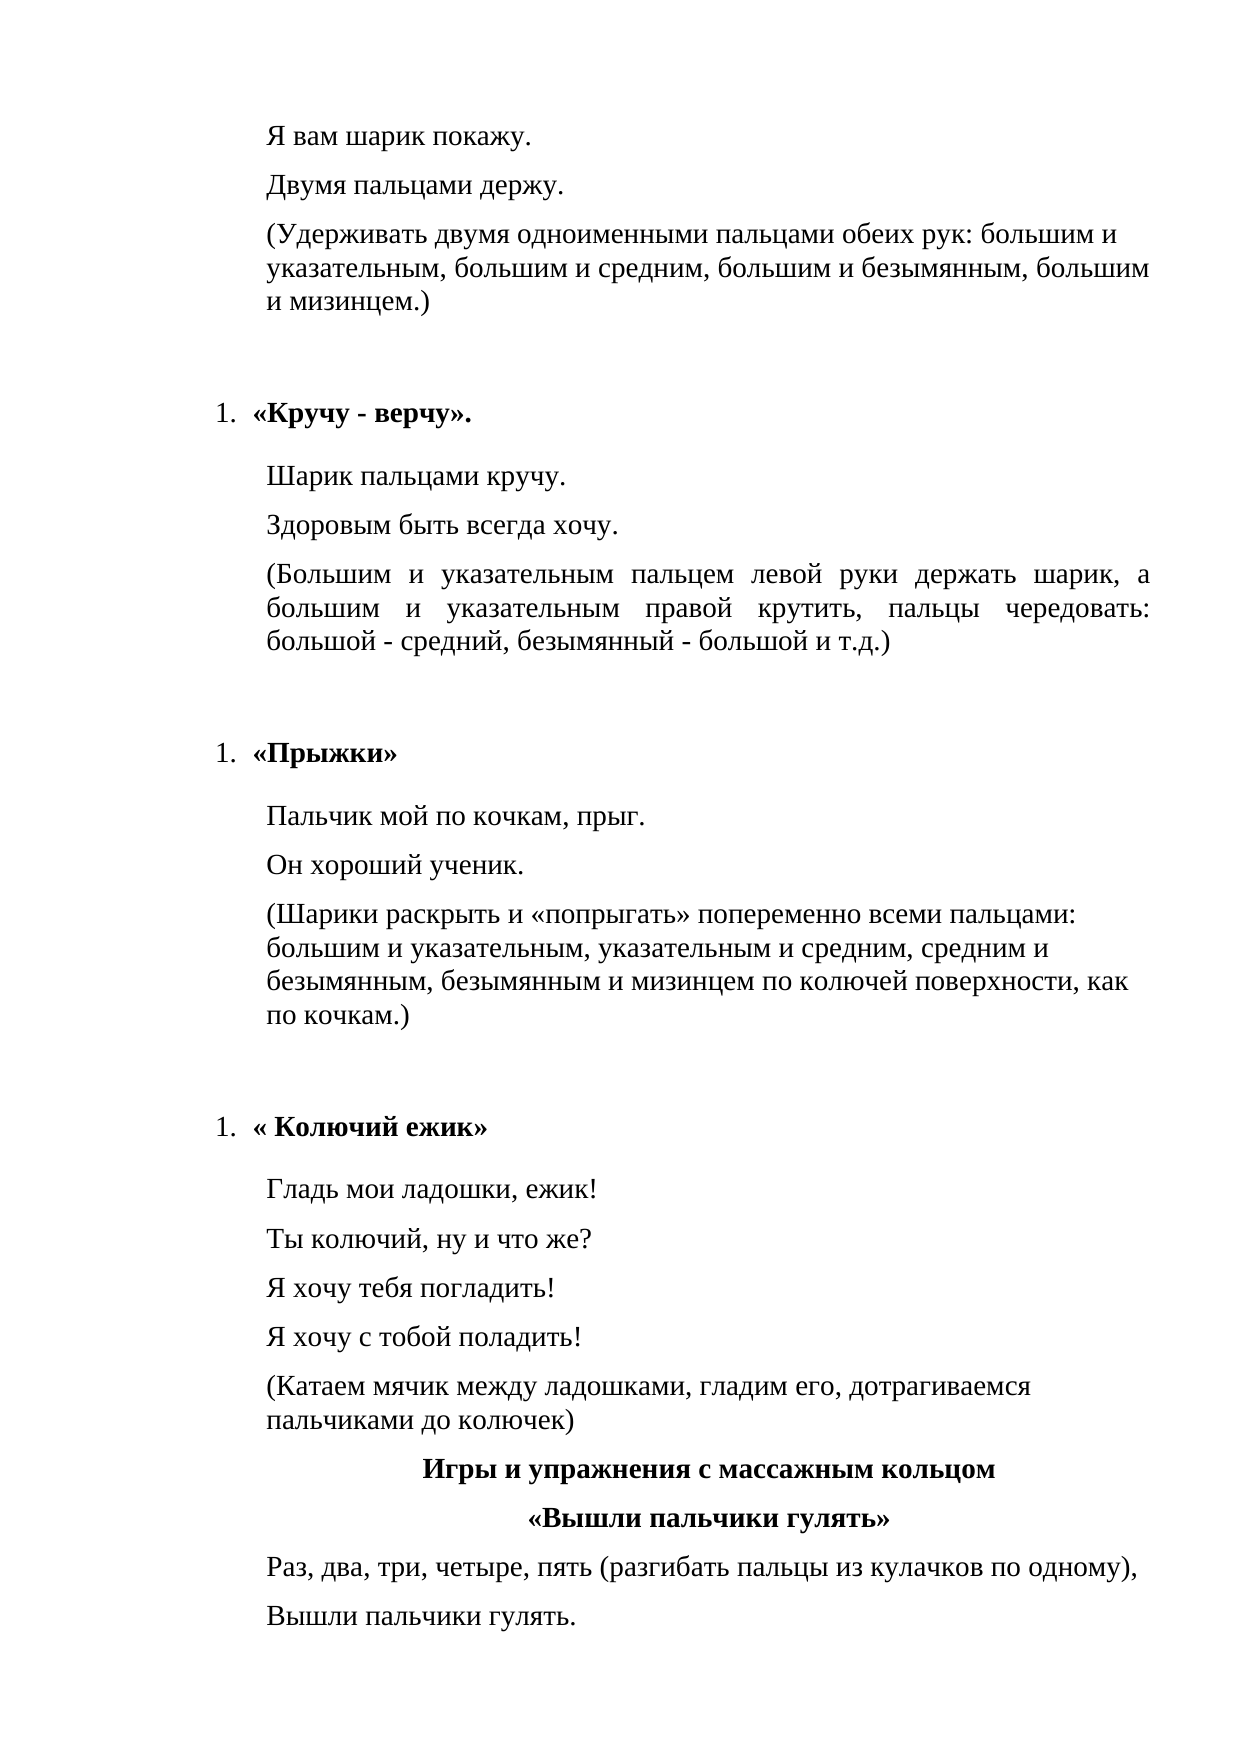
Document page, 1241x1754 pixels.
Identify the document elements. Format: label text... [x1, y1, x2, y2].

text Пальчик мой по кочкам, прыг. [266, 798, 1152, 832]
list « Колючий ежик» [215, 1109, 1152, 1142]
text Ты колючий, ну и что же? [266, 1221, 1152, 1254]
text Я хочу тебя погладить! [266, 1270, 1152, 1303]
list «Прыжки» [215, 735, 1152, 769]
text Раз, два, три, четыре, пять (разгибать пальцы из кулачков по одному), [266, 1549, 1152, 1583]
text (Большим и указательным пальцем левой руки держать шарик, а большим и указательным правой крутить, пальцы чередовать: большой - средний, безымянный - большой и т.д.) [266, 556, 1152, 657]
text Игры и упражнения с массажным кольцом [266, 1451, 1152, 1484]
text Вышли пальчики гулять. [266, 1598, 1152, 1632]
text Гладь мои ладошки, ежик! [266, 1172, 1152, 1205]
text Шарик пальцами кручу. [266, 458, 1152, 492]
text «Вышли пальчики гулять» [266, 1500, 1152, 1534]
text Я вам шарик покажу. [266, 118, 1152, 152]
text (Удерживать двумя одноименными пальцами обеих рук: большим и указательным, большим и средним, большим и безымянным, большим и мизинцем.) [266, 216, 1152, 317]
text Он хороший ученик. [266, 847, 1152, 881]
list «Кручу - верчу». [215, 395, 1152, 429]
text Двумя пальцами держу. [266, 167, 1152, 201]
text (Катаем мячик между ладошками, гладим его, дотрагиваемся пальчиками до колючек) [266, 1368, 1152, 1435]
text Я хочу с тобой поладить! [266, 1319, 1152, 1353]
text (Шарики раскрыть и «попрыгать» попеременно всеми пальцами: большим и указательным, указательным и средним, средним и безымянным, безымянным и мизинцем по колючей поверхности, как по кочкам.) [266, 896, 1152, 1031]
text Здоровым быть всегда хочу. [266, 507, 1152, 541]
